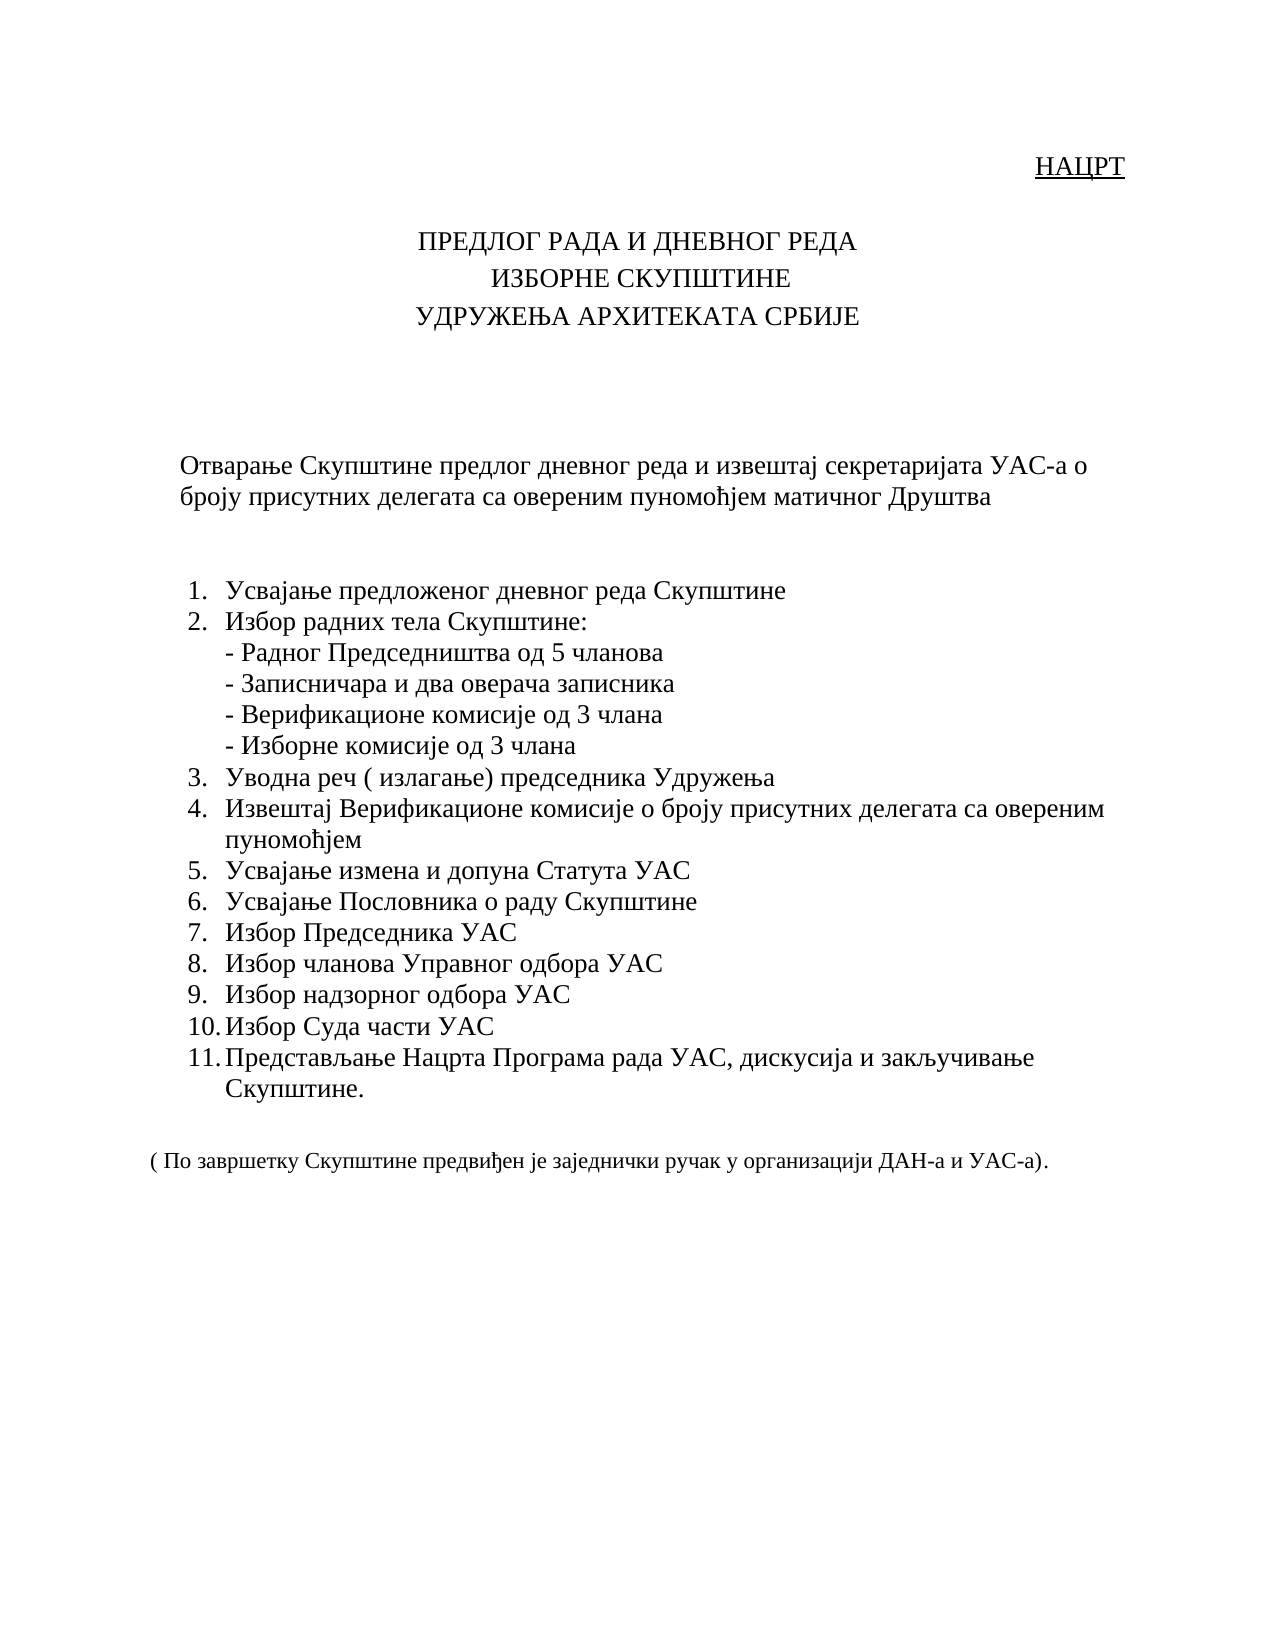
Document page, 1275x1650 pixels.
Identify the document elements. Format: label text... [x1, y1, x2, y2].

list Отварање Скупштине предлог дневног реда и извештај секретаријата УАС-а о [179, 449, 1125, 480]
list Усвајање измена и допуна Статута УАС [187, 854, 1125, 885]
list - Записничара и два оверача записника [225, 667, 1125, 698]
list Усвајање предложеног дневног реда Скупштине [187, 574, 1125, 605]
list Избор надзорног одбора УАС [187, 979, 1125, 1010]
list Избор Суда части УАС [187, 1010, 1125, 1041]
text УДРУЖЕЊА АРХИТЕКАТА СРБИЈЕ [150, 299, 1125, 331]
list Уводна реч ( излагање) председника Удружења [187, 761, 1125, 792]
text ИЗБОРНЕ СКУПШТИНЕ [150, 262, 1125, 293]
list броју присутних делегата са овереним пуномоћјем матичног Друштва [179, 480, 1125, 511]
text ( По завршетку Скупштине предвиђен је заједнички ручак у организацији ДАН-а и УАС-а). [150, 1147, 1125, 1173]
list - Радног Председништва од 5 чланова [225, 636, 1125, 667]
list Извештај Верификационе комисије о броју присутних делегата са овереним пуномоћјем [187, 792, 1125, 854]
list Избор Председника УАС [187, 916, 1125, 947]
text НАЦРТ [150, 150, 1125, 181]
list Избор радних тела Скупштине: [187, 605, 1125, 636]
list - Изборне комисије од 3 члана [225, 729, 1125, 761]
list - Верификационе комисије од 3 члана [225, 698, 1125, 729]
list Усвајање Пословника о раду Скупштине [187, 885, 1125, 916]
text ПРЕДЛОГ РАДА И ДНЕВНОГ РЕДА [150, 225, 1125, 256]
list Избор чланова Управног одбора УАС [187, 947, 1125, 979]
list Представљање Нацрта Програма рада УАС, дискусија и закључивање Скупштине. [187, 1041, 1125, 1103]
